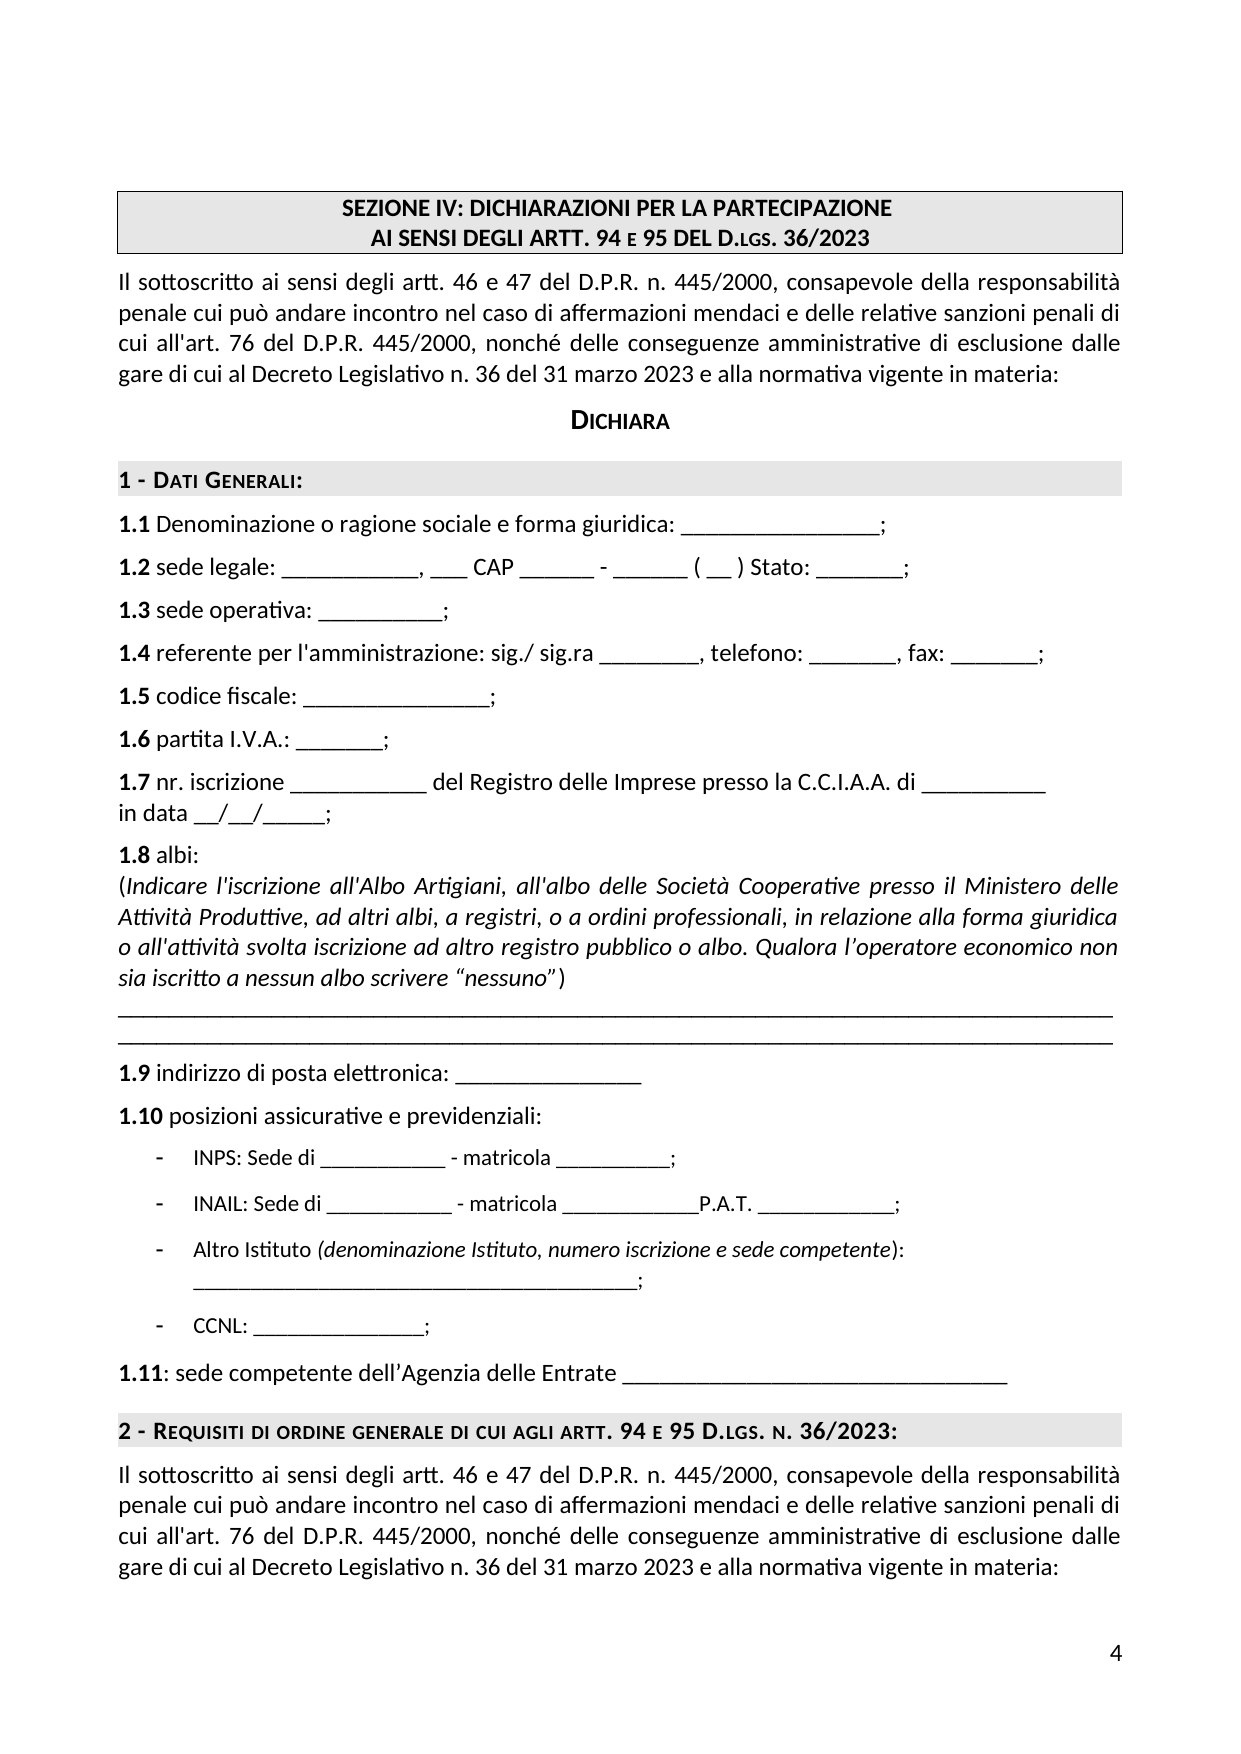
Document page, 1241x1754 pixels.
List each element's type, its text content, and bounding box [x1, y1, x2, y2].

text 1.7 nr. iscrizione ___________ del Registro delle Imprese presso la C.C.I.A.A. di __________ in data __/__/_____; [118, 766, 1122, 827]
text 1.6 partita I.V.A.: _______; [118, 723, 1122, 754]
text 1.10 posizioni assicurative e previdenziali: [118, 1101, 1122, 1131]
list Altro Istituto (denominazione Istituto, numero iscrizione e sede competente): _______________________________________; [156, 1236, 1122, 1293]
subtitle 2 - Requisiti di ordine generale di cui agli artt. 94 e 95 D.lgs. n. 36/2023: [118, 1413, 1122, 1447]
text 1.11: sede competente dell’Agenzia delle Entrate _______________________________ [118, 1357, 1122, 1388]
text Il sottoscritto ai sensi degli artt. 46 e 47 del D.P.R. n. 445/2000, consapevole della responsabilità penale cui può andare incontro nel caso di affermazioni mendaci e delle relative sanzioni penali di cui all'art. 76 del D.P.R. 445/2000, nonché delle conseguenze amministrative di esclusione dalle gare di cui al Decreto Legislativo n. 36 del 31 marzo 2023 e alla normativa vigente in materia: [118, 266, 1122, 388]
text 1.9 indirizzo di posta elettronica: _______________ [118, 1057, 1122, 1088]
text 1.4 referente per l'amministrazione: sig./ sig.ra ________, telefono: _______, fax: _______; [118, 637, 1122, 668]
text 1.1 Denominazione o ragione sociale e forma giuridica: ________________; [118, 508, 1122, 538]
text 1.2 sede legale: ___________, ___ CAP ______ - ______ ( __ ) Stato: _______; [118, 551, 1122, 582]
subtitle 1 - Dati Generali: [118, 461, 1122, 496]
text Il sottoscritto ai sensi degli artt. 46 e 47 del D.P.R. n. 445/2000, consapevole della responsabilità penale cui può andare incontro nel caso di affermazioni mendaci e delle relative sanzioni penali di cui all'art. 76 del D.P.R. 445/2000, nonché delle conseguenze amministrative di esclusione dalle gare di cui al Decreto Legislativo n. 36 del 31 marzo 2023 e alla normativa vigente in materia: [118, 1459, 1122, 1581]
text 1.5 codice fiscale: _______________; [118, 680, 1122, 711]
text 1.8 albi: (Indicare l'iscrizione all'Albo Artigiani, all'albo delle Società Cooperative presso il Ministero delle Attività Produttive, ad altri albi, a registri, o a ordini professionali, in relazione alla forma giuridica o all'attività svolta iscrizione ad altro registro pubblico o albo. Qualora l’operatore economico non sia iscritto a nessun albo scrivere “nessuno”) ____________________________________________________________________________________________________________________________________________________________ [118, 840, 1122, 1045]
list INAIL: Sede di ___________ - matricola ____________P.A.T. ____________; [156, 1189, 1122, 1218]
list CCNL: _______________; [156, 1311, 1122, 1339]
text SEZIONE IV: DICHIARAZIONI PER LA PARTECIPAZIONE AI SENSI DEGLI ARTT. 94 e 95 DEL D.lgs. 36/2023 [118, 192, 1122, 253]
subtitle Dichiara [118, 401, 1122, 436]
list INPS: Sede di ___________ - matricola __________; [156, 1143, 1122, 1172]
text 1.3 sede operativa: __________; [118, 594, 1122, 624]
